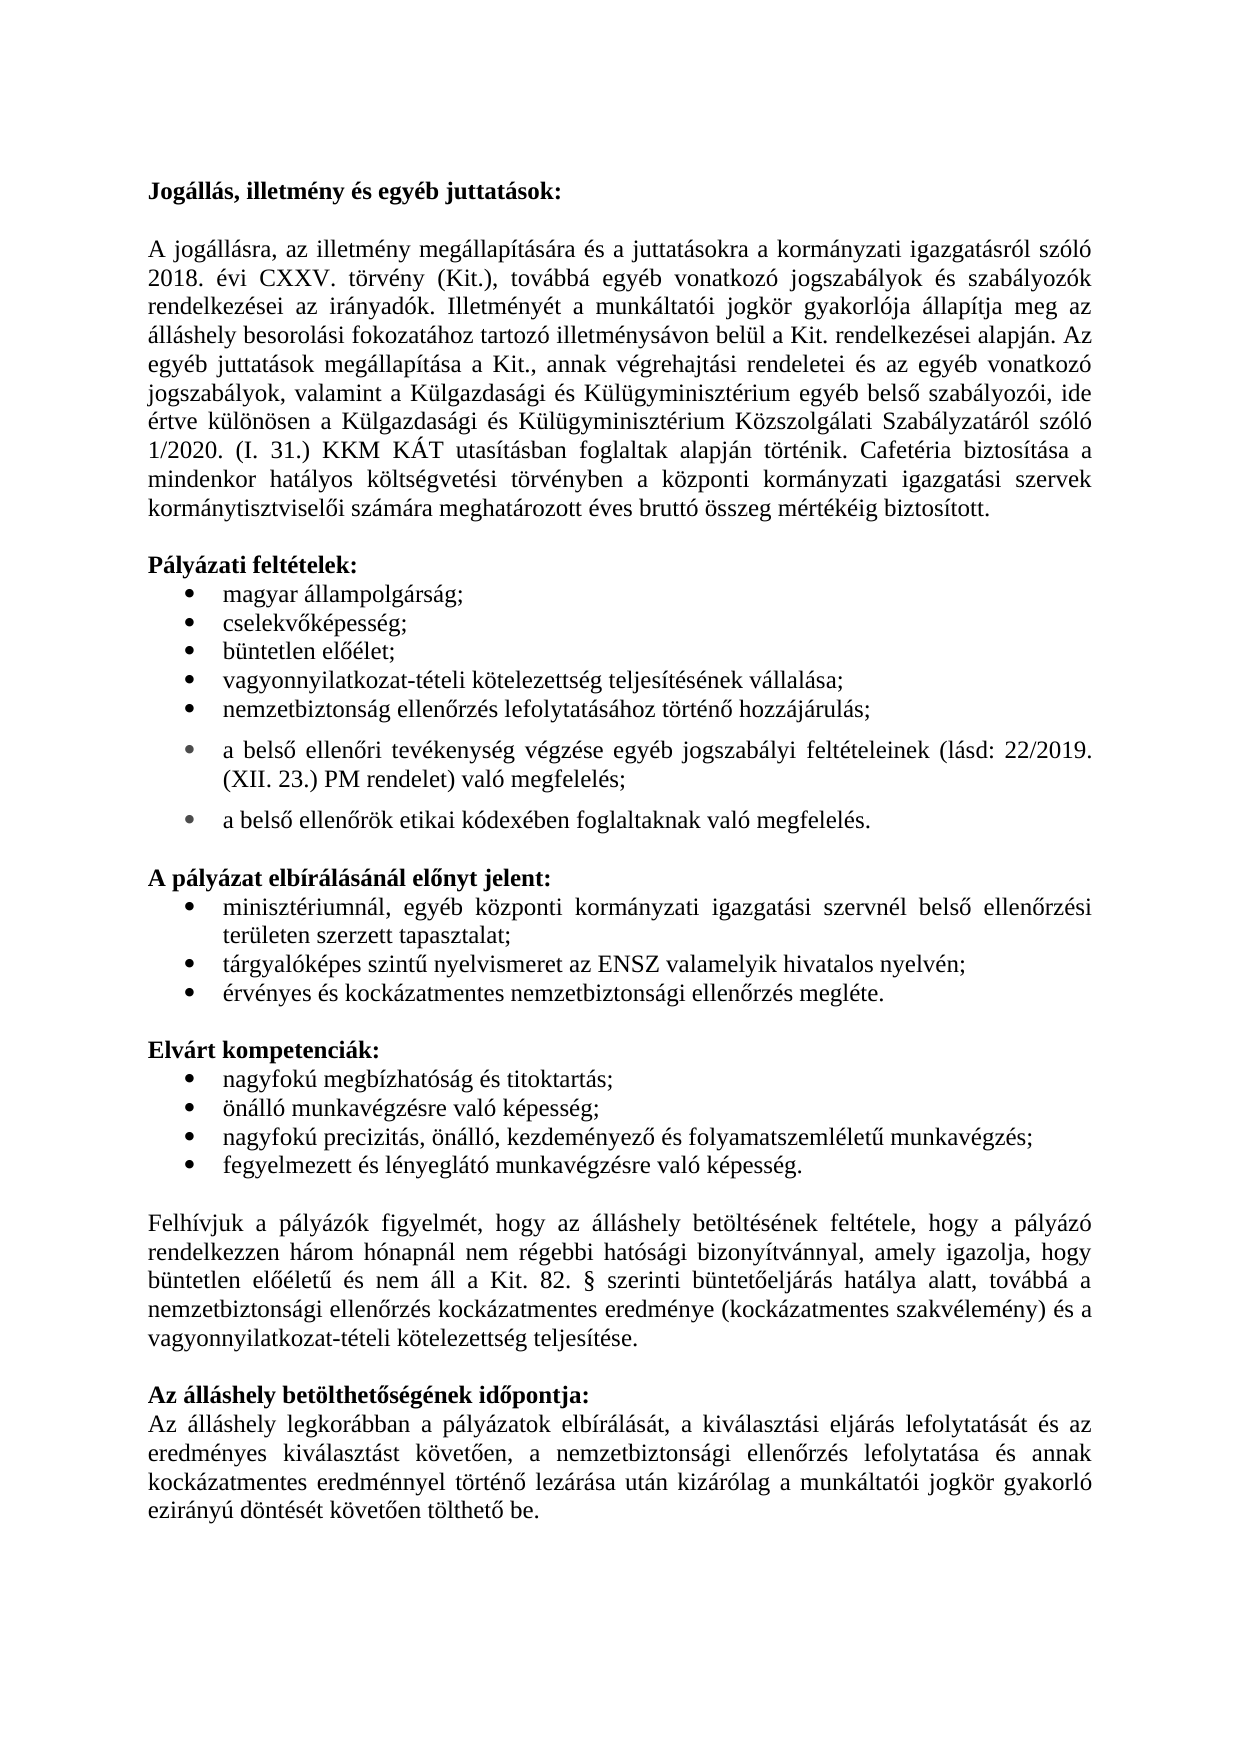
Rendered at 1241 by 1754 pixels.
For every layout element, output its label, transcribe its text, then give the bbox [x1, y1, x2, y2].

list önálló munkavégzésre való képesség; [185, 1093, 1093, 1122]
text Az álláshely legkorábban a pályázatok elbírálását, a kiválasztási eljárás lefolytatását és az eredményes kiválasztást követően, a nemzetbiztonsági ellenőrzés lefolytatása és annak kockázatmentes eredménnyel történő lezárása után kizárólag a munkáltatói jogkör gyakorló ezirányú döntését követően tölthető be. [148, 1409, 1093, 1524]
list nemzetbiztonság ellenőrzés lefolytatásához történő hozzájárulás; [185, 694, 1093, 723]
text Felhívjuk a pályázók figyelmét, hogy az álláshely betöltésének feltétele, hogy a pályázó rendelkezzen három hónapnál nem régebbi hatósági bizonyítvánnyal, amely igazolja, hogy büntetlen előéletű és nem áll a Kit. 82. § szerinti büntetőeljárás hatálya alatt, továbbá a nemzetbiztonsági ellenőrzés kockázatmentes eredménye (kockázatmentes szakvélemény) és a vagyonnyilatkozat-tételi kötelezettség teljesítése. [148, 1208, 1093, 1352]
list érvényes és kockázatmentes nemzetbiztonsági ellenőrzés megléte. [185, 978, 1093, 1007]
text Az álláshely betölthetőségének időpontja: [148, 1381, 1093, 1409]
list fegyelmezett és lényeglátó munkavégzésre való képesség. [185, 1151, 1093, 1179]
list cselekvőképesség; [185, 608, 1093, 636]
text A pályázat elbírálásánál előnyt jelent: [148, 863, 1093, 892]
list nagyfokú megbízhatóság és titoktartás; [185, 1064, 1093, 1093]
list magyar állampolgárság; [185, 579, 1093, 608]
text A jogállásra, az illetmény megállapítására és a juttatásokra a kormányzati igazgatásról szóló 2018. évi CXXV. törvény (Kit.), továbbá egyéb vonatkozó jogszabályok és szabályozók rendelkezései az irányadók. Illetményét a munkáltatói jogkör gyakorlója állapítja meg az álláshely besorolási fokozatához tartozó illetménysávon belül a Kit. rendelkezései alapján. Az egyéb juttatások megállapítása a Kit., annak végrehajtási rendeletei és az egyéb vonatkozó jogszabályok, valamint a Külgazdasági és Külügyminisztérium egyéb belső szabályozói, ide értve különösen a Külgazdasági és Külügyminisztérium Közszolgálati Szabályzatáról szóló 1/2020. (I. 31.) KKM KÁT utasításban foglaltak alapján történik. Cafetéria biztosítása a mindenkor hatályos költségvetési törvényben a központi kormányzati igazgatási szervek kormánytisztviselői számára meghatározott éves bruttó összeg mértékéig biztosított. [148, 234, 1093, 521]
list tárgyalóképes szintű nyelvismeret az ENSZ valamelyik hivatalos nyelvén; [185, 949, 1093, 978]
text Jogállás, illetmény és egyéb juttatások: [148, 176, 1093, 205]
text Elvárt kompetenciák: [148, 1036, 1093, 1064]
list nagyfokú precizitás, önálló, kezdeményező és folyamatszemléletű munkavégzés; [185, 1122, 1093, 1151]
list büntetlen előélet; [185, 636, 1093, 665]
list minisztériumnál, egyéb központi kormányzati igazgatási szervnél belső ellenőrzési területen szerzett tapasztalat; [185, 892, 1093, 949]
text Pályázati feltételek: [148, 550, 1093, 579]
list vagyonnyilatkozat-tételi kötelezettség teljesítésének vállalása; [185, 665, 1093, 694]
list a belső ellenőrök etikai kódexében foglaltaknak való megfelelés. [185, 805, 1093, 834]
list a belső ellenőri tevékenység végzése egyéb jogszabályi feltételeinek (lásd: 22/2019. (XII. 23.) PM rendelet) való megfelelés; [185, 735, 1093, 793]
